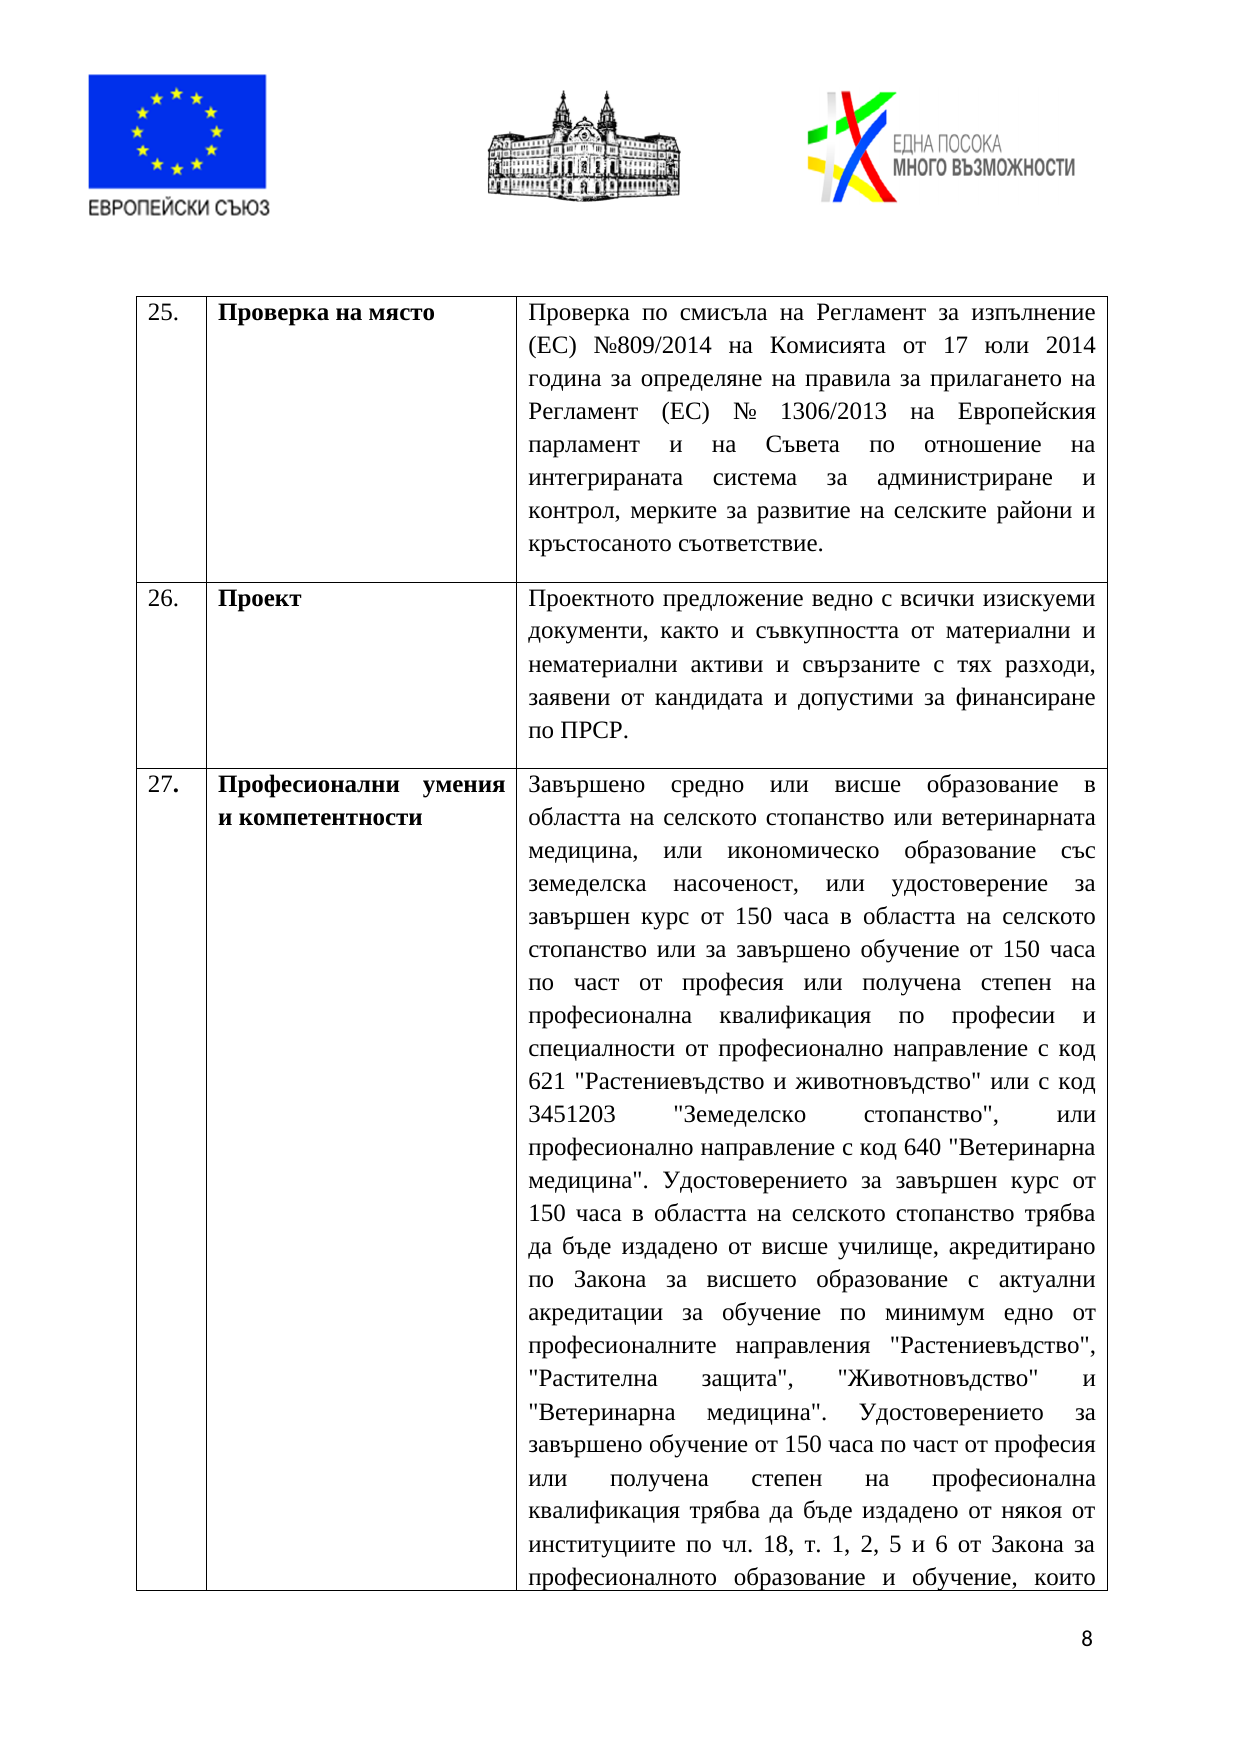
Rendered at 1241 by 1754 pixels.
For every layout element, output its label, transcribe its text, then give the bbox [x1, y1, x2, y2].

table_cell 25. [137, 297, 206, 582]
table_cell Проверка по смисъла на Регламент за изпълнение (ЕС) №809/2014 на Комисията от 17 юли 2014 година за определяне на правила за прилагането на Регламент (ЕС) № 1306/2013 на Европейския парламент и на Съвета по отношение на интегрираната система за администриране и контрол, мерките за развитие на селските райони и кръстосаното съответствие. [517, 297, 1107, 582]
picture [483, 87, 688, 205]
table_cell 27. [137, 769, 206, 1590]
picture [88, 73, 272, 219]
table_cell Проектното предложение ведно с всички изискуеми документи, както и съвкупността от материални и нематериални активи и свързаните с тях разходи, заявени от кандидата и допустими за финансиране по ПРСР. [517, 583, 1107, 768]
table_cell Проверка на място [207, 297, 516, 582]
picture [800, 87, 1078, 205]
table_cell Проект [207, 583, 516, 768]
table_cell Професионални умения и компетентности [207, 769, 516, 1590]
table_cell 26. [137, 583, 206, 768]
